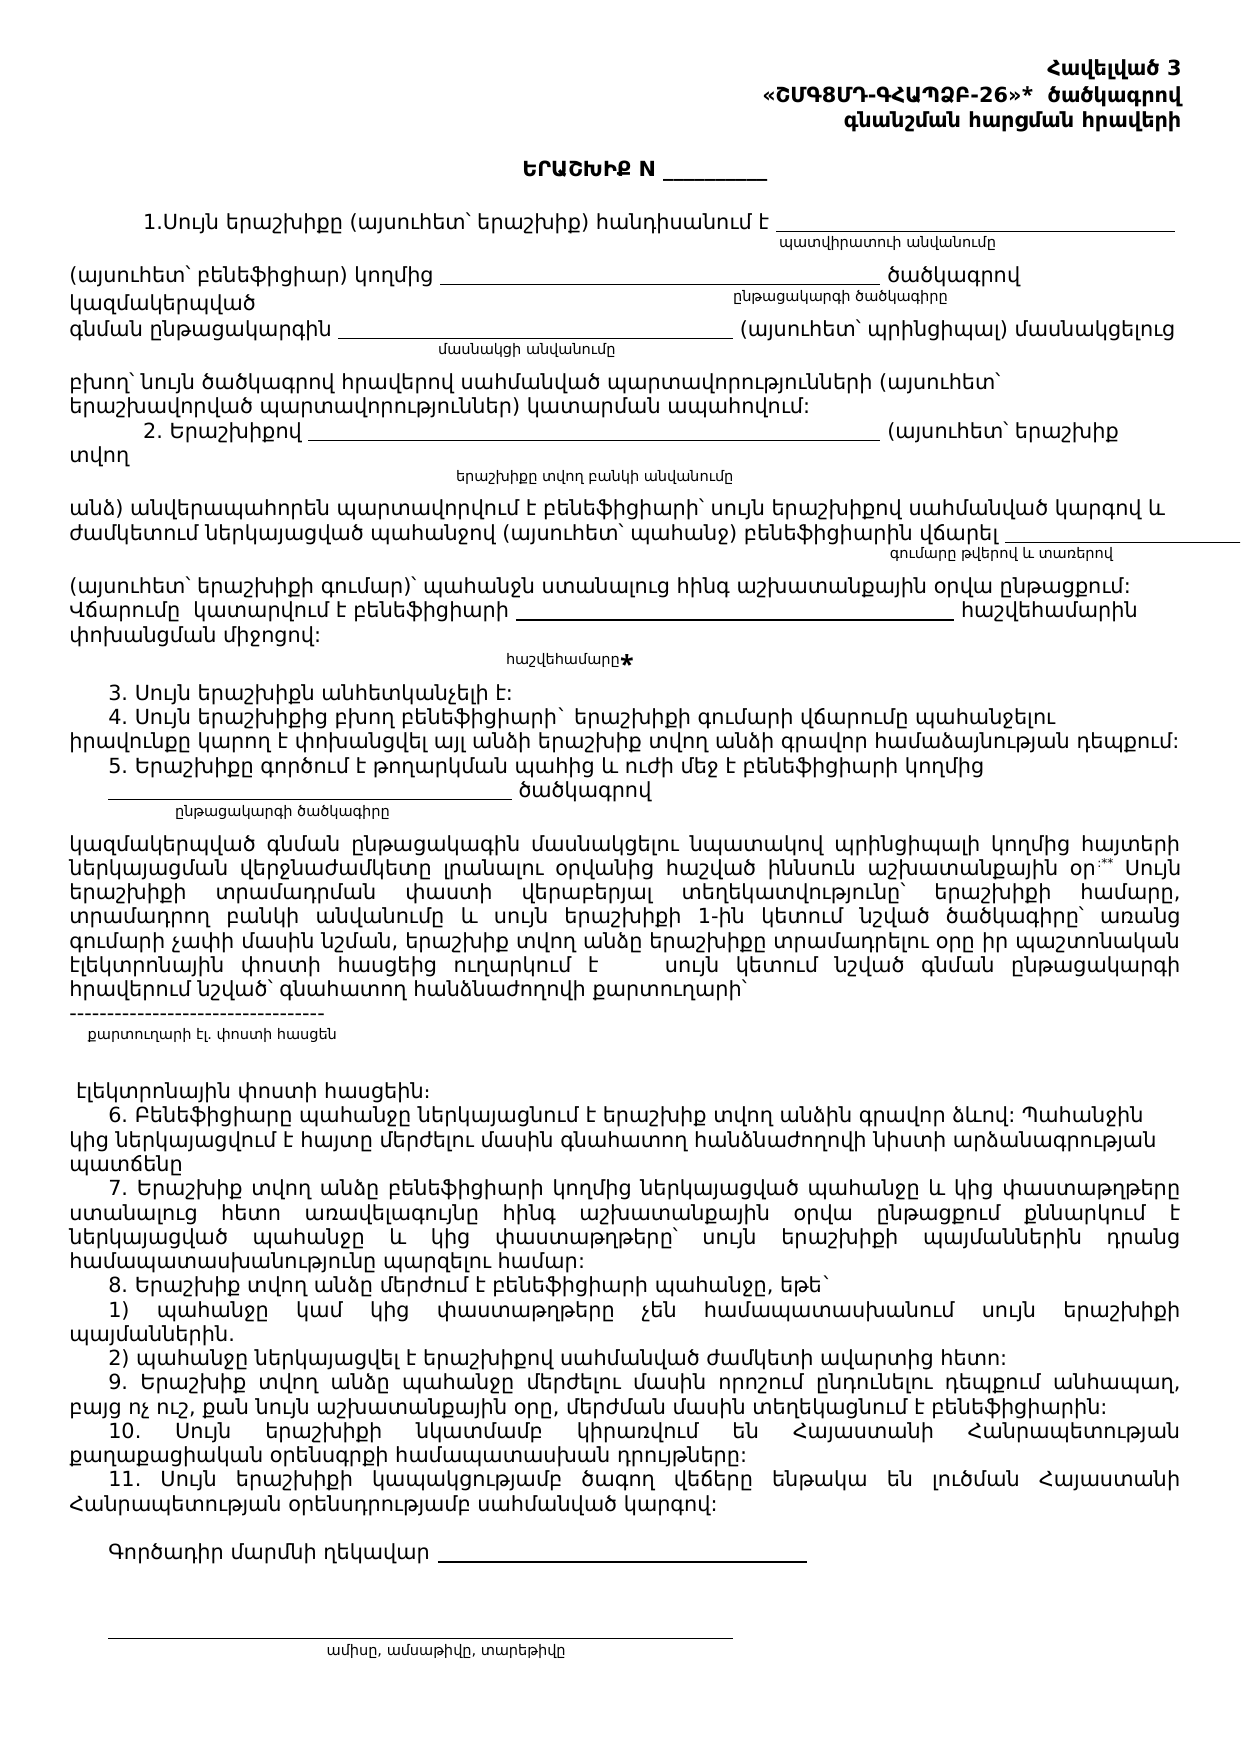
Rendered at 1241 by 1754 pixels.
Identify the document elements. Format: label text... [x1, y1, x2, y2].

text անձ) անվերապահորեն պարտավորվում է բենեֆիցիարի՝ սույն երաշխիքով սահմանված կարգով և ժամկետում ներկայացված պահանջով (այսուհետ՝ պահանջ) բենեֆիցիարին վճարել [69, 496, 1181, 545]
text ընթացակարգի ծածկագիրը [69, 802, 1181, 832]
list քարտուղարի էլ. փոստի հասցեն [69, 1026, 1181, 1055]
text «ՇՄԳ8ՄԴ-ԳՀԱՊՁԲ-26»* ծածկագրով [69, 80, 1181, 108]
text ծածկագրով [69, 778, 1181, 802]
text 7. Երաշխիք տվող անձը բենեֆիցիարի կողմից ներկայացված պահանջը և կից փաստաթղթերը ստանալուց հետո առավելագույնը հինգ աշխատանքային օրվա ընթացքում քննարկում է ներկայացված պահանջը և կից փաստաթղթերը՝ սույն երաշխիքի պայմաններին դրանց համապատասխանությունը պարզելու համար: [69, 1176, 1181, 1273]
text մասնակցի անվանումը [364, 341, 1181, 370]
text 1) պահանջը կամ կից փաստաթղթերը չեն համապատասխանում սույն երաշխիքի պայմաններին. [69, 1298, 1181, 1346]
list կազմակերպված գնման ընթացակագին մասնակցելու նպատակով պրինցիպալի կողմից հայտերի ներկայացման վերջնաժամկետը լրանալու օրվանից հաշված իննսուն աշխատանքային օր:** Սույն երաշխիքի տրամադրման փաստի վերաբերյալ տեղեկատվությունը՝ երաշխիքի համարը, տրամադրող բանկի անվանումը և սույն երաշխիքի 1-ին կետում նշված ծածկագիրը՝ առանց գումարի չափի մասին նշման, երաշխիք տվող անձը երաշխիքը տրամադրելու օրը իր պաշտոնական էլեկտրոնային փոստի հասցեից ուղարկում է սույն կետում նշված գնման ընթացակարգի հրավերում նշված՝ գնահատող հանձնաժողովի քարտուղարի՝ [69, 832, 1181, 1001]
text երաշխիքը տվող բանկի անվանումը [69, 467, 1181, 496]
text 4. Սույն երաշխիքից բխող բենեֆիցիարի` երաշխիքի գումարի վճարումը պահանջելու իրավունքը կարող է փոխանցվել այլ անձի երաշխիք տվող անձի գրավոր համաձայնության դեպքում: [69, 705, 1181, 754]
text գնանշման հարցման հրավերի [69, 108, 1181, 132]
list էլեկտրոնային փոստի հասցեին։ [69, 1079, 1181, 1103]
text 5. Երաշխիքը գործում է թողարկման պահից և ուժի մեջ է բենեֆիցիարի կողմից [69, 754, 1181, 778]
text 8. Երաշխիք տվող անձը մերժում է բենեֆիցիարի պահանջը, եթե` [69, 1273, 1181, 1298]
text 10. Սույն երաշխիքի նկատմամբ կիրառվում են Հայաստանի Հանրապետության քաղաքացիական օրենսգրքի համապատասխան դրույթները: [69, 1419, 1181, 1467]
text 1.Սույն երաշխիքը (այսուհետ՝ երաշխիք) հանդիսանում է [69, 210, 1181, 234]
text 11. Սույն երաշխիքի կապակցությամբ ծագող վեճերը ենթակա են լուծման Հայաստանի Հանրապետության օրենսդրությամբ սահմանված կարգով: [69, 1467, 1181, 1516]
text բխող՝ նույն ծածկագրով հրավերով սահմանված պարտավորությունների (այսուհետ՝ երաշխավորված պարտավորություններ) կատարման ապահովում: [69, 370, 1181, 419]
text պատվիրատուի անվանումը [659, 234, 1181, 263]
text 3. Սույն երաշխիքն անհետկանչելի է: [69, 681, 1181, 705]
text Հավելված 3 [69, 56, 1181, 80]
text (այսուհետ՝ երաշխիքի գումար)՝ պահանջն ստանալուց հինգ աշխատանքային օրվա ընթացքում: Վճարումը կատարվում է բենեֆիցիարի հաշվեհամարին փոխանցման միջոցով: [69, 574, 1181, 647]
text 6. Բենեֆիցիարը պահանջը ներկայացնում է երաշխիք տվող անձին գրավոր ձևով: Պահանջին կից ներկայացվում է հայտը մերժելու մասին գնահատող հանձնաժողովի նիստի արձանագրության պատճենը [69, 1103, 1181, 1176]
text հաշվեհամարը* [69, 647, 1181, 681]
text (այսուհետ՝ բենեֆիցիար) կողմից ծածկագրով կազմակերպված ընթացակարգի ծածկագիրը [69, 263, 1181, 317]
text Գործադիր մարմնի ղեկավար [69, 1540, 1181, 1564]
text 9. Երաշխիք տվող անձը պահանջը մերժելու մասին որոշում ընդունելու դեպքում անհապաղ, բայց ոչ ուշ, քան նույն աշխատանքային օրը, մերժման մասին տեղեկացնում է բենեֆիցիարին: [69, 1370, 1181, 1419]
list ---------------------------------- [69, 1001, 1181, 1026]
text 2. Երաշխիքով (այսուհետ՝ երաշխիք տվող [69, 419, 1181, 467]
text ամիսը, ամսաթիվը, տարեթիվը [69, 1642, 1181, 1671]
text գնման ընթացակարգին (այսուհետ՝ պրինցիպալ) մասնակցելուց [69, 317, 1181, 341]
text գումարը թվերով և տառերով [807, 545, 1181, 574]
text 2) պահանջը ներկայացվել է երաշխիքով սահմանված ժամկետի ավարտից հետո: [69, 1346, 1181, 1370]
text ԵՐԱՇԽԻՔ N __________ [69, 157, 1181, 181]
